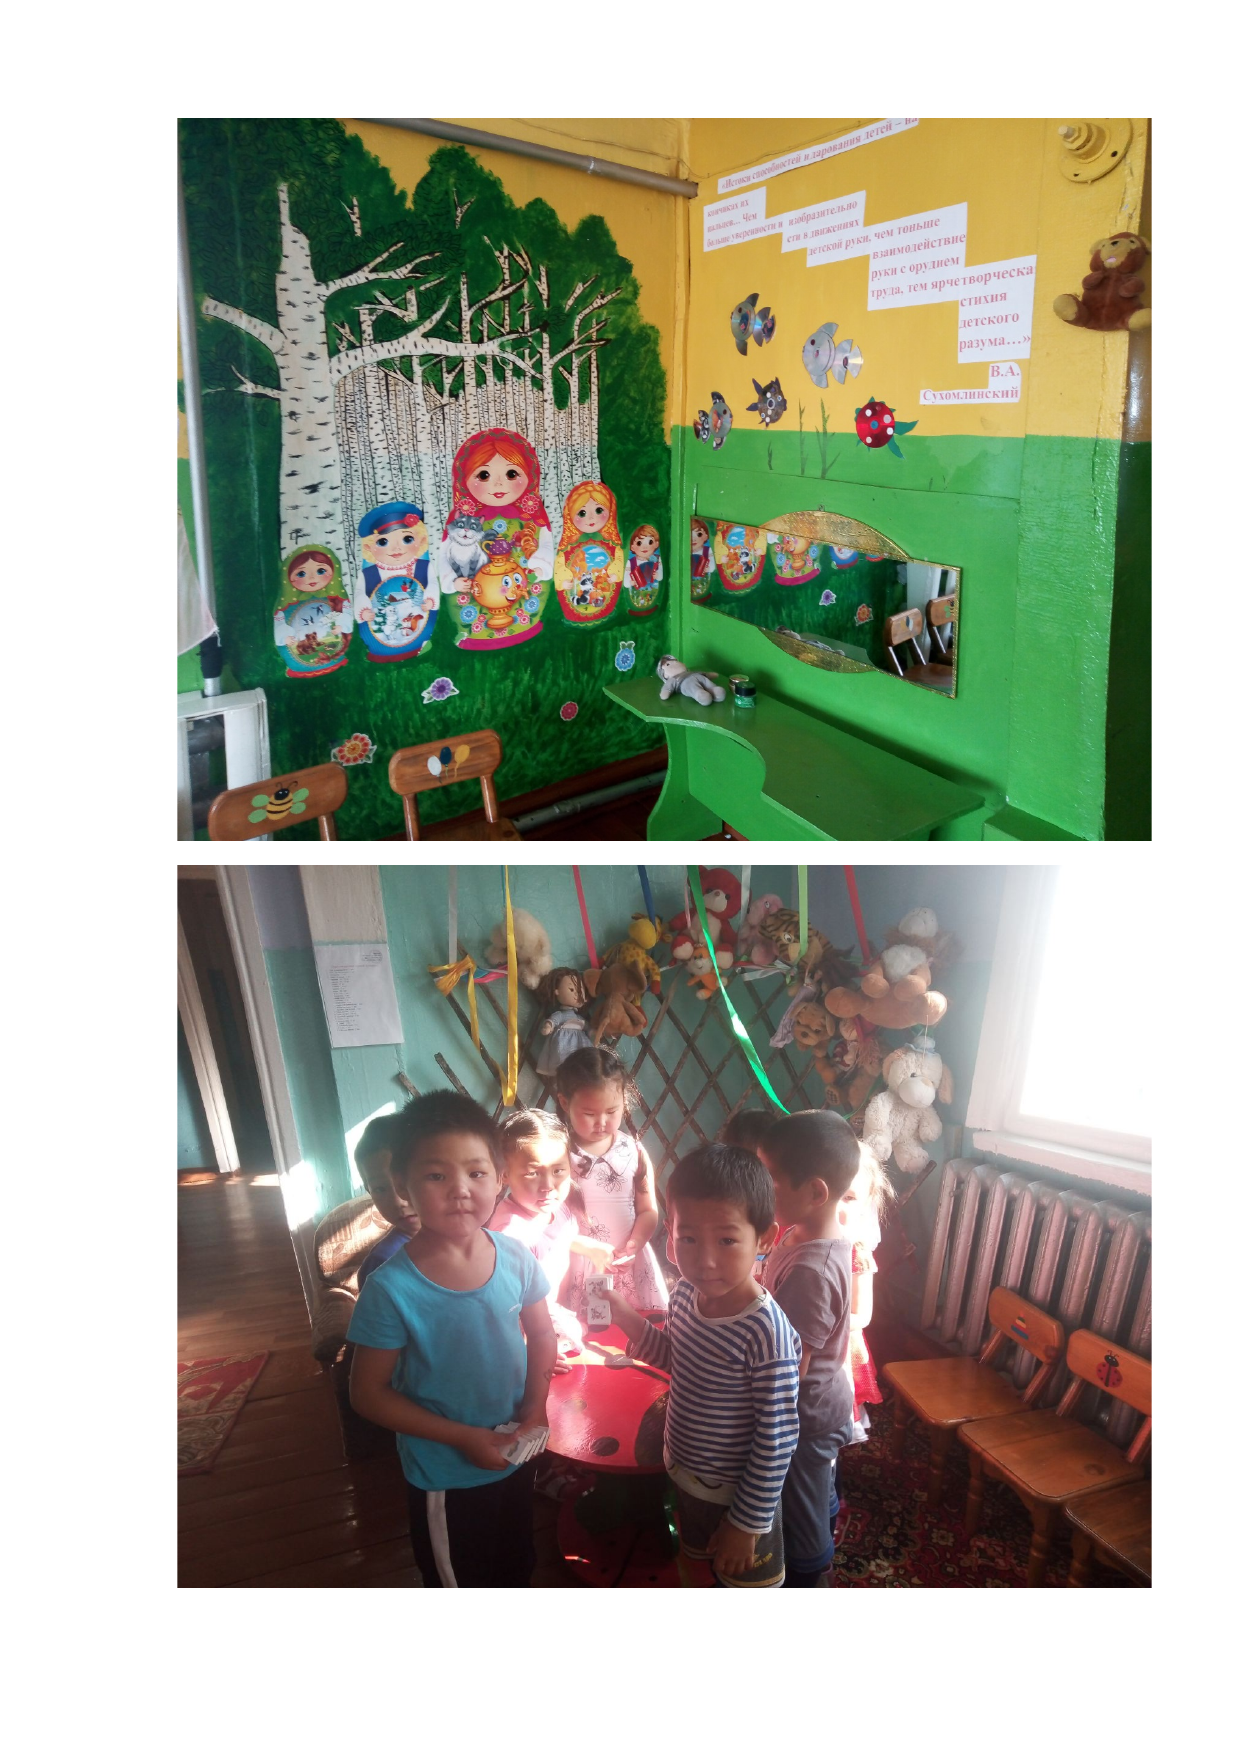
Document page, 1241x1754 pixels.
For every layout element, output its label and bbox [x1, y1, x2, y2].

picture [177, 118, 1152, 841]
picture [177, 865, 1152, 1588]
